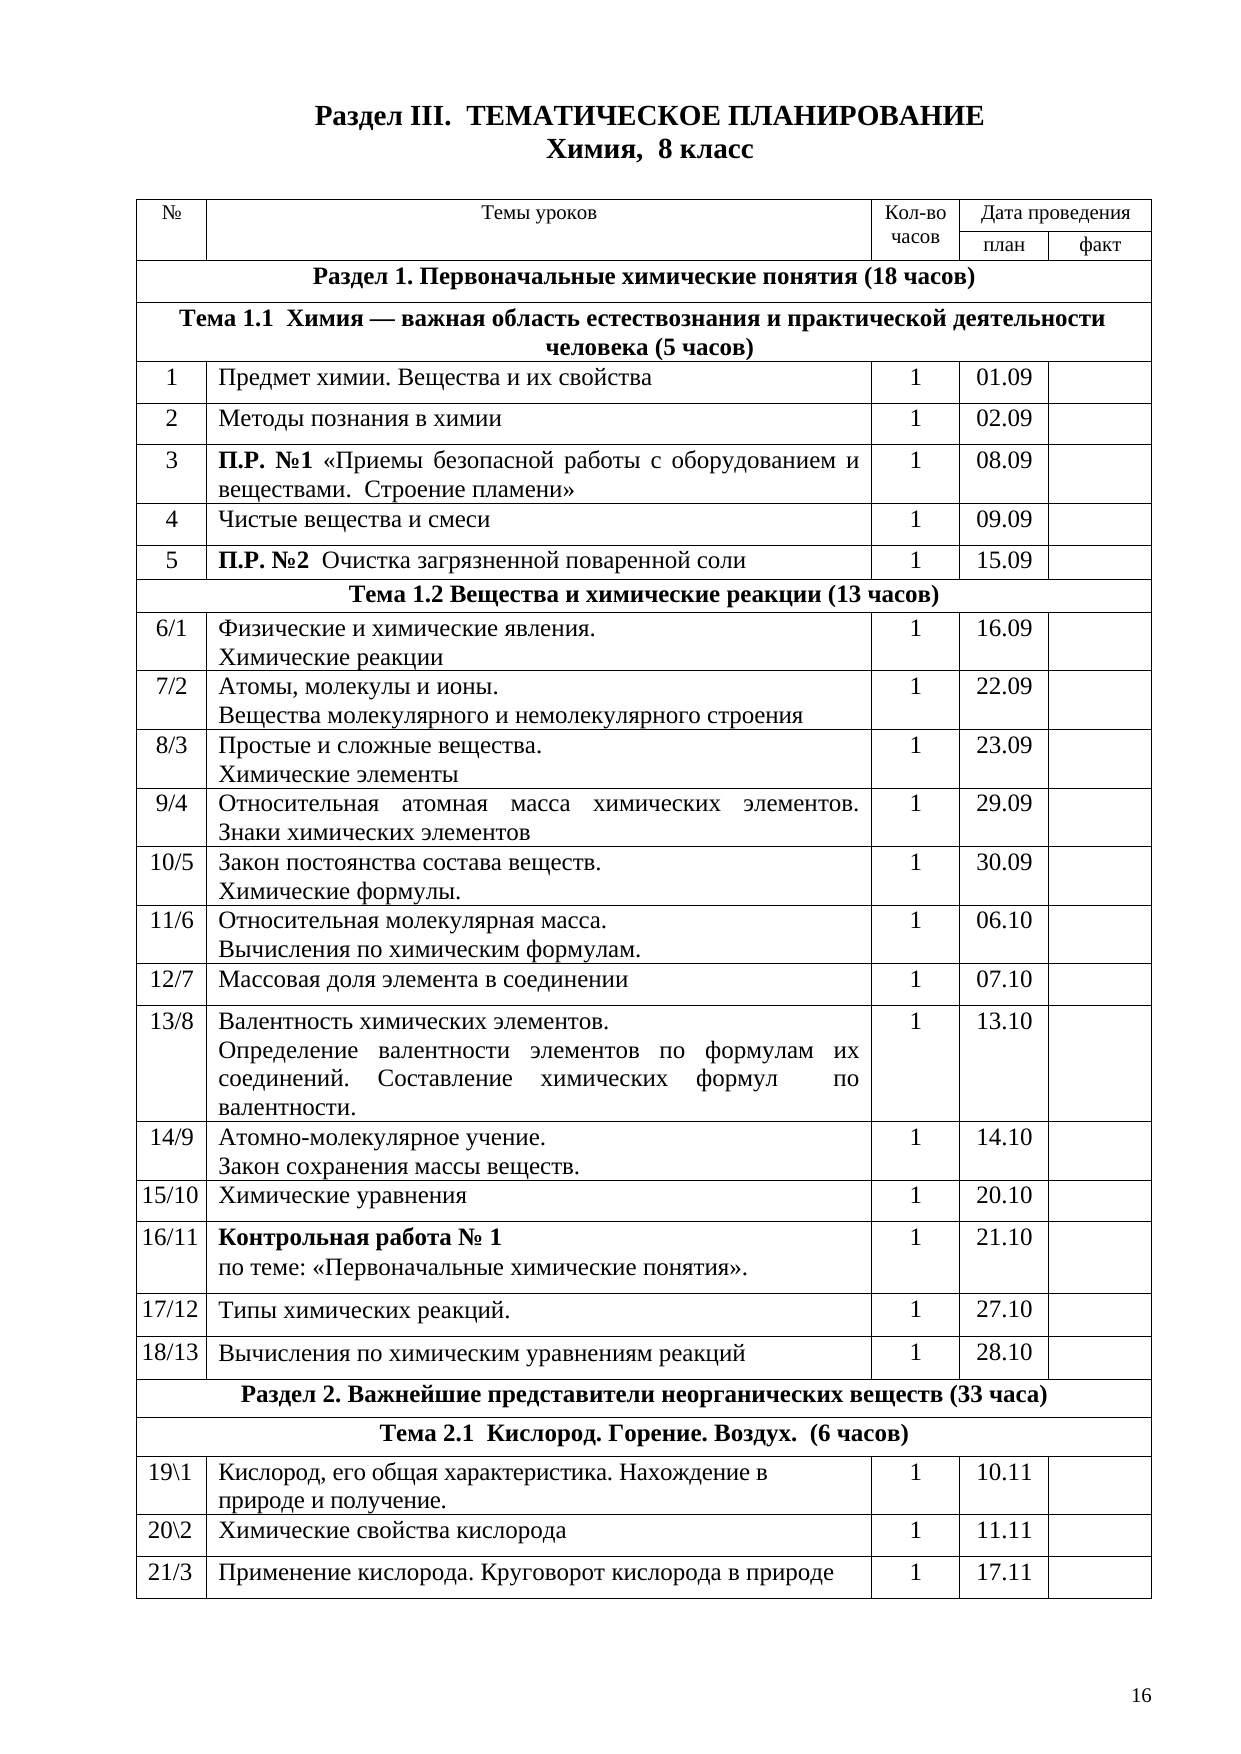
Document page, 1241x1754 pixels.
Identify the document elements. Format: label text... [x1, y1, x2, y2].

table_cell 13/8 [137, 1006, 206, 1121]
table_cell 15/10 [137, 1181, 206, 1221]
table_cell Раздел 1. Первоначальные химические понятия (18 часов) [137, 261, 1151, 302]
table_cell [1049, 1181, 1151, 1221]
table_cell 4 [137, 504, 206, 544]
table_cell 1 [872, 964, 959, 1005]
table_cell 17/12 [137, 1294, 206, 1336]
table_cell 1 [872, 1006, 959, 1121]
table_cell 1 [872, 1181, 959, 1221]
table_cell П.Р. №2 Очистка загрязненной поваренной соли [207, 546, 871, 578]
table_cell 30.09 [960, 847, 1048, 904]
table_cell Валентность химических элементов. Определение валентности элементов по формулам их соединений. Составление химических формул по валентности. [207, 1006, 871, 1121]
table_cell 23.09 [960, 730, 1048, 787]
table_cell Типы химических реакций. [207, 1294, 871, 1336]
table_cell 11/6 [137, 906, 206, 963]
table_cell 20\2 [137, 1515, 206, 1556]
table_cell [1049, 445, 1151, 503]
table_cell факт [1049, 232, 1151, 260]
table_cell Вычисления по химическим уравнениям реакций [207, 1337, 871, 1378]
table_header № [137, 200, 206, 260]
table_cell 1 [872, 445, 959, 503]
table_cell 1 [872, 1337, 959, 1378]
table_cell 18/13 [137, 1337, 206, 1378]
table_cell Контрольная работа № 1 по теме: «Первоначальные химические понятия». [207, 1222, 871, 1293]
table_cell [1049, 504, 1151, 544]
table_cell 3 [137, 445, 206, 503]
table_cell Атомно-молекулярное учение. Закон сохранения массы веществ. [207, 1122, 871, 1179]
table_cell 1 [872, 404, 959, 444]
table_cell Атомы, молекулы и ионы. Вещества молекулярного и немолекулярного строения [207, 671, 871, 729]
table_cell Физические и химические явления. Химические реакции [207, 613, 871, 670]
table_cell 15.09 [960, 546, 1048, 578]
table_cell [1049, 1515, 1151, 1556]
table_cell 09.09 [960, 504, 1048, 544]
table_cell 1 [872, 671, 959, 729]
table_cell [1049, 730, 1151, 787]
table_cell [1049, 1294, 1151, 1336]
table_cell 16/11 [137, 1222, 206, 1293]
table_cell 20.10 [960, 1181, 1048, 1221]
table_cell 1 [872, 1515, 959, 1556]
table_cell 1 [872, 1222, 959, 1293]
table_cell [1049, 1122, 1151, 1179]
table_cell Массовая доля элемента в соединении [207, 964, 871, 1005]
table_cell 21.10 [960, 1222, 1048, 1293]
table_cell 1 [872, 847, 959, 904]
table_cell 08.09 [960, 445, 1048, 503]
table_cell 16.09 [960, 613, 1048, 670]
table_cell [1049, 1557, 1151, 1598]
table_cell [1049, 671, 1151, 729]
table_header Дата проведения [960, 200, 1151, 231]
table_cell Тема 1.2 Вещества и химические реакции (13 часов) [137, 580, 1151, 612]
table_cell 1 [872, 613, 959, 670]
table_cell 17.11 [960, 1557, 1048, 1598]
table_cell Химические свойства кислорода [207, 1515, 871, 1556]
table_cell 28.10 [960, 1337, 1048, 1378]
table_cell план [960, 232, 1048, 260]
table_cell Тема 2.1 Кислород. Горение. Воздух. (6 часов) [137, 1418, 1151, 1456]
table_cell 1 [872, 1294, 959, 1336]
table_cell 1 [872, 1122, 959, 1179]
table_cell [1049, 613, 1151, 670]
table_cell Предмет химии. Вещества и их свойства [207, 362, 871, 402]
table_cell 01.09 [960, 362, 1048, 402]
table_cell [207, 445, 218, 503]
table_cell 10/5 [137, 847, 206, 904]
table_cell 29.09 [960, 789, 1048, 846]
table_cell 14.10 [960, 1122, 1048, 1179]
table_cell [1049, 1222, 1151, 1293]
table_cell 19\1 [137, 1457, 206, 1514]
table_cell [1049, 906, 1151, 963]
table_cell 8/3 [137, 730, 206, 787]
table_cell [1049, 362, 1151, 402]
table_cell 22.09 [960, 671, 1048, 729]
table_cell 2 [137, 404, 206, 444]
table_cell 27.10 [960, 1294, 1048, 1336]
text Раздел III. ТЕМАТИЧЕСКОЕ ПЛАНИРОВАНИЕ [148, 98, 1152, 131]
table_cell Чистые вещества и смеси [207, 504, 871, 544]
table_cell [1049, 1337, 1151, 1378]
table_cell 5 [137, 546, 206, 578]
table_cell [1049, 1006, 1151, 1121]
table_cell 12/7 [137, 964, 206, 1005]
table_cell 14/9 [137, 1122, 206, 1179]
table_cell 10.11 [960, 1457, 1048, 1514]
table_cell 1 [872, 789, 959, 846]
table_cell [1049, 546, 1151, 578]
table_cell Кислород, его общая характеристика. Нахождение в природе и получение. [207, 1457, 871, 1514]
table_cell 1 [872, 1457, 959, 1514]
table_cell 6/1 [137, 613, 206, 670]
table_cell Химические уравнения [207, 1181, 871, 1221]
table_cell 11.11 [960, 1515, 1048, 1556]
table_cell 02.09 [960, 404, 1048, 444]
table_cell [1049, 964, 1151, 1005]
table_cell 1 [872, 906, 959, 963]
table_cell Раздел 2. Важнейшие представители неорганических веществ (33 часа) [137, 1380, 1151, 1417]
table_cell Применение кислорода. Круговорот кислорода в природе [207, 1557, 871, 1598]
table_cell Относительная атомная масса химических элементов. Знаки химических элементов [207, 789, 871, 846]
table_cell 1 [872, 362, 959, 402]
table_cell 1 [872, 730, 959, 787]
text Химия, 8 класс [148, 131, 1152, 165]
table_cell [1049, 789, 1151, 846]
table_header Кол-во часов [872, 200, 959, 260]
table_cell 13.10 [960, 1006, 1048, 1121]
table_cell 1 [137, 362, 206, 402]
table_cell Относительная молекулярная масса. Вычисления по химическим формулам. [207, 906, 871, 963]
table_cell 9/4 [137, 789, 206, 846]
table_cell 06.10 [960, 906, 1048, 963]
table_cell 1 [872, 546, 959, 578]
table_cell [1049, 1457, 1151, 1514]
table_cell 1 [872, 504, 959, 544]
table_cell [1049, 847, 1151, 904]
table_cell 21/3 [137, 1557, 206, 1598]
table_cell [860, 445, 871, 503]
table_cell Закон постоянства состава веществ. Химические формулы. [207, 847, 871, 904]
table_cell Методы познания в химии [207, 404, 871, 444]
table_cell Простые и сложные вещества. Химические элементы [207, 730, 871, 787]
table_cell [1049, 404, 1151, 444]
table_header Темы уроков [207, 200, 871, 260]
table_cell 7/2 [137, 671, 206, 729]
table_cell Тема 1.1 Химия — важная область естествознания и практической деятельности человека (5 часов) [137, 303, 1151, 361]
table_cell 1 [872, 1557, 959, 1598]
table_cell 07.10 [960, 964, 1048, 1005]
